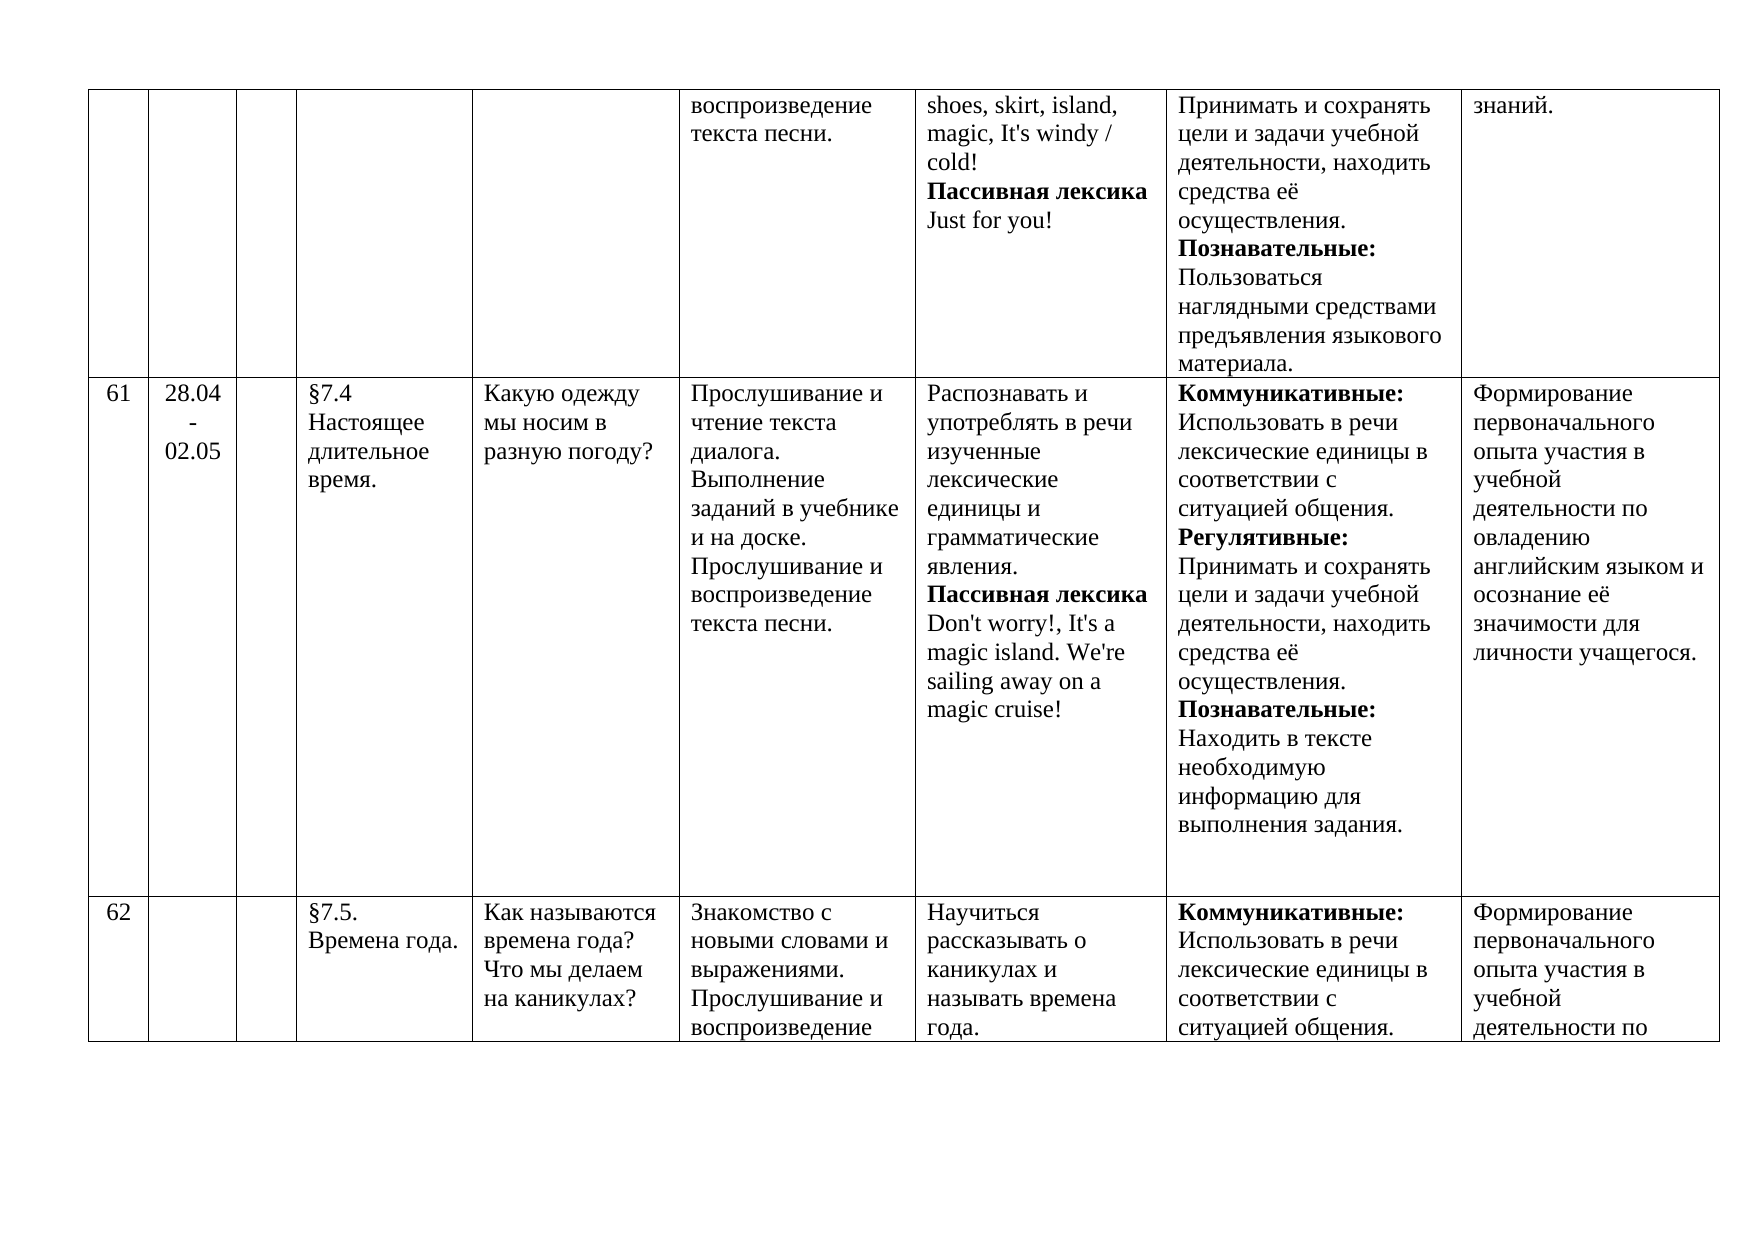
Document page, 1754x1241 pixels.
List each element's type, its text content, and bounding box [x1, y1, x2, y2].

table_cell Коммуникативные: Использовать в речи лексические единицы в соответствии с ситуацией общения. Регулятивные: Принимать и сохранять цели и задачи учебной деятельности, находить средства её осуществления. Познавательные: Находить в тексте необходимую информацию для выполнения задания. [1167, 378, 1461, 896]
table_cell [680, 90, 915, 377]
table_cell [1167, 90, 1461, 377]
table_cell Какую одежду мы носим в разную погоду? [473, 378, 679, 896]
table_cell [473, 90, 679, 377]
table_cell [237, 897, 296, 1041]
table_cell Распознавать и употреблять в речи изученные лексические единицы и грамматические явления. Пассивная лексика Don't worry!, It's a magic island. We're sailing away on a magic cruise! [916, 378, 1166, 896]
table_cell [1167, 897, 1461, 1041]
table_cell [297, 90, 472, 377]
table_cell §7.4 Настоящее длительное время. [297, 378, 472, 896]
table_cell Прослушивание и чтение текста диалога. Выполнение заданий в учебнике и на доске. Прослушивание и воспроизведение текста песни. [680, 378, 915, 896]
table_cell 60 [89, 90, 148, 377]
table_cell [680, 897, 915, 1041]
table_cell 28.04 - 02.05 [149, 378, 236, 896]
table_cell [1462, 897, 1719, 1041]
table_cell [916, 90, 1166, 377]
table_cell 61 [89, 378, 148, 896]
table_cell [916, 897, 1166, 1041]
table_cell [149, 897, 236, 1041]
table_cell [237, 378, 296, 896]
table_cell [473, 897, 679, 1041]
table_cell [149, 90, 236, 377]
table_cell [1462, 90, 1719, 377]
table_cell 62 [89, 897, 148, 1041]
table_cell Формирование первоначального опыта участия в учебной деятельности по овладению английским языком и осознание её значимости для личности учащегося. [1462, 378, 1719, 896]
table_cell §7.5. Времена года. [297, 897, 472, 1041]
table_cell [237, 90, 296, 377]
